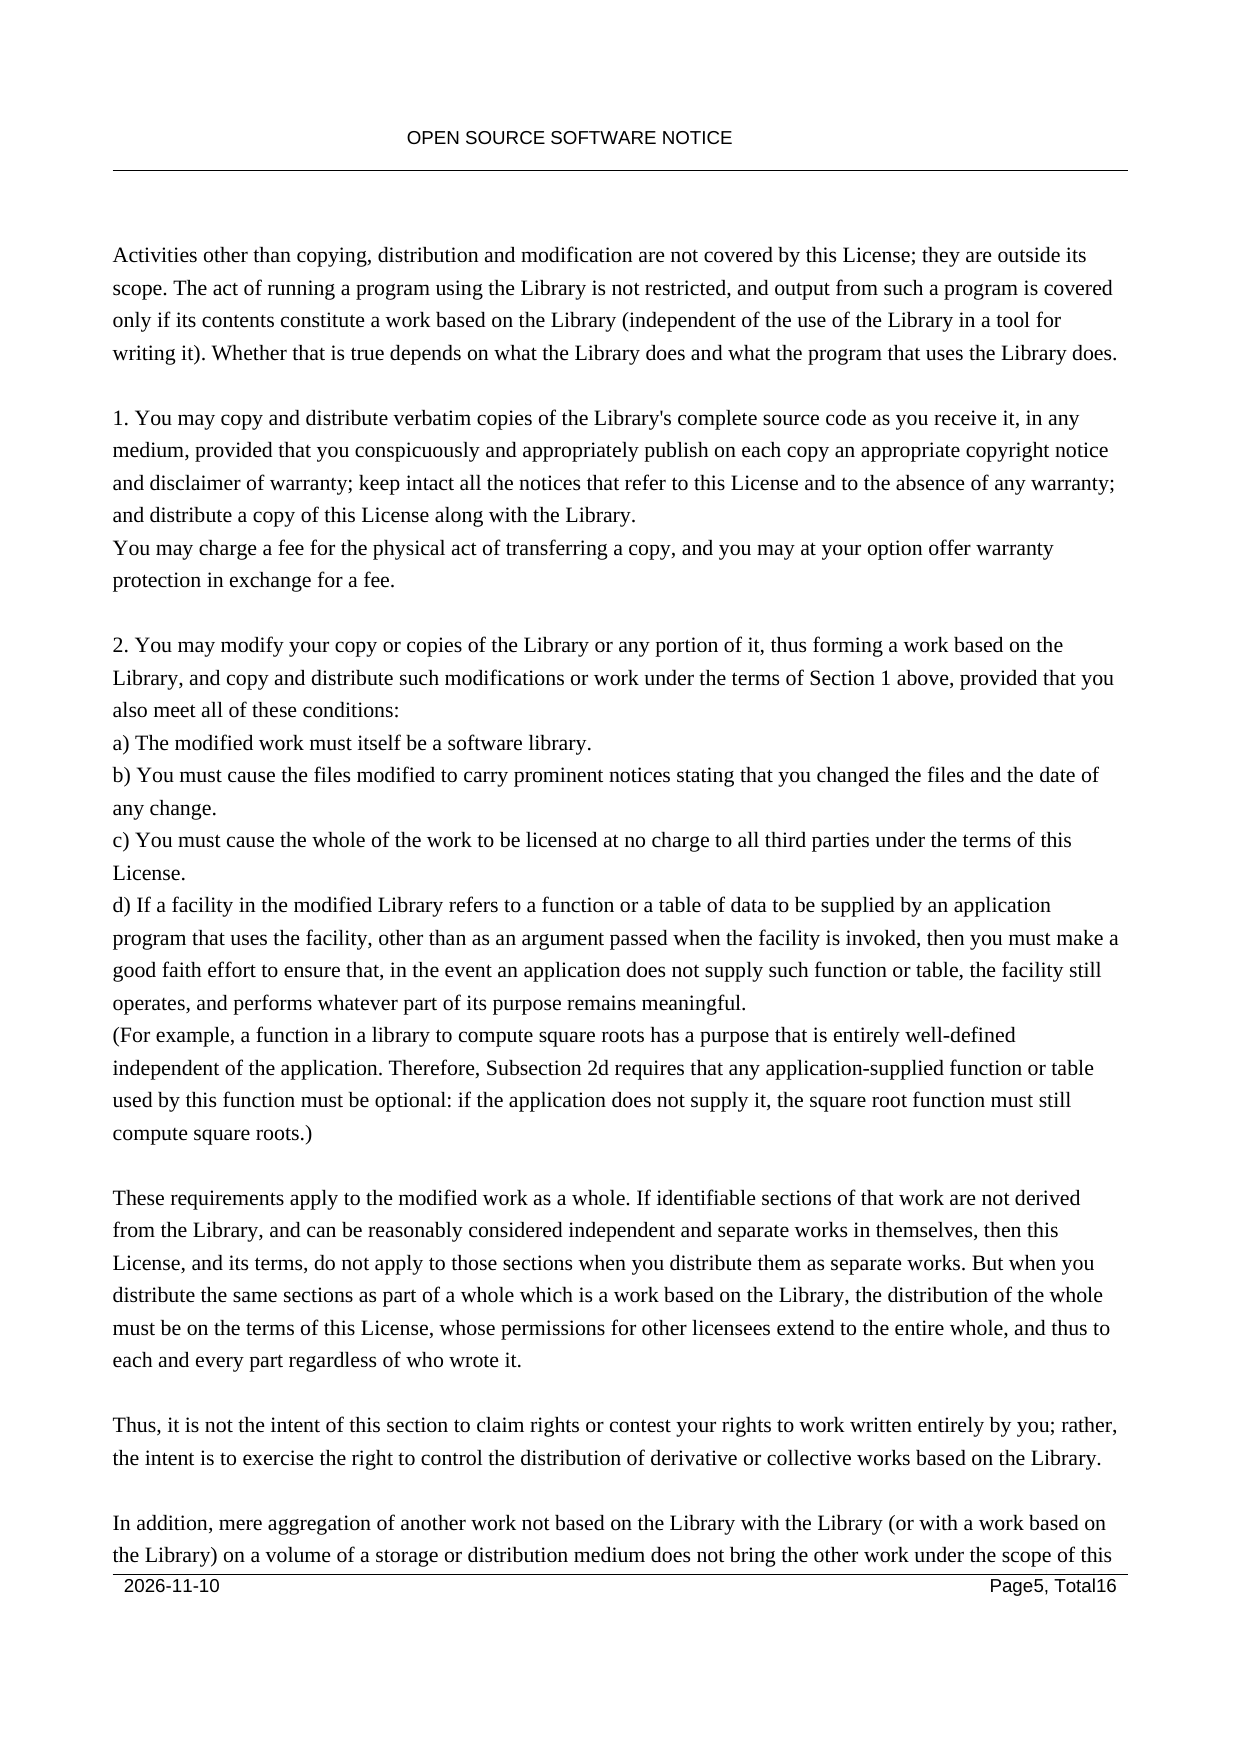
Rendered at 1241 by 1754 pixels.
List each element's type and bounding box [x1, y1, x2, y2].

text [112, 206, 1128, 1571]
